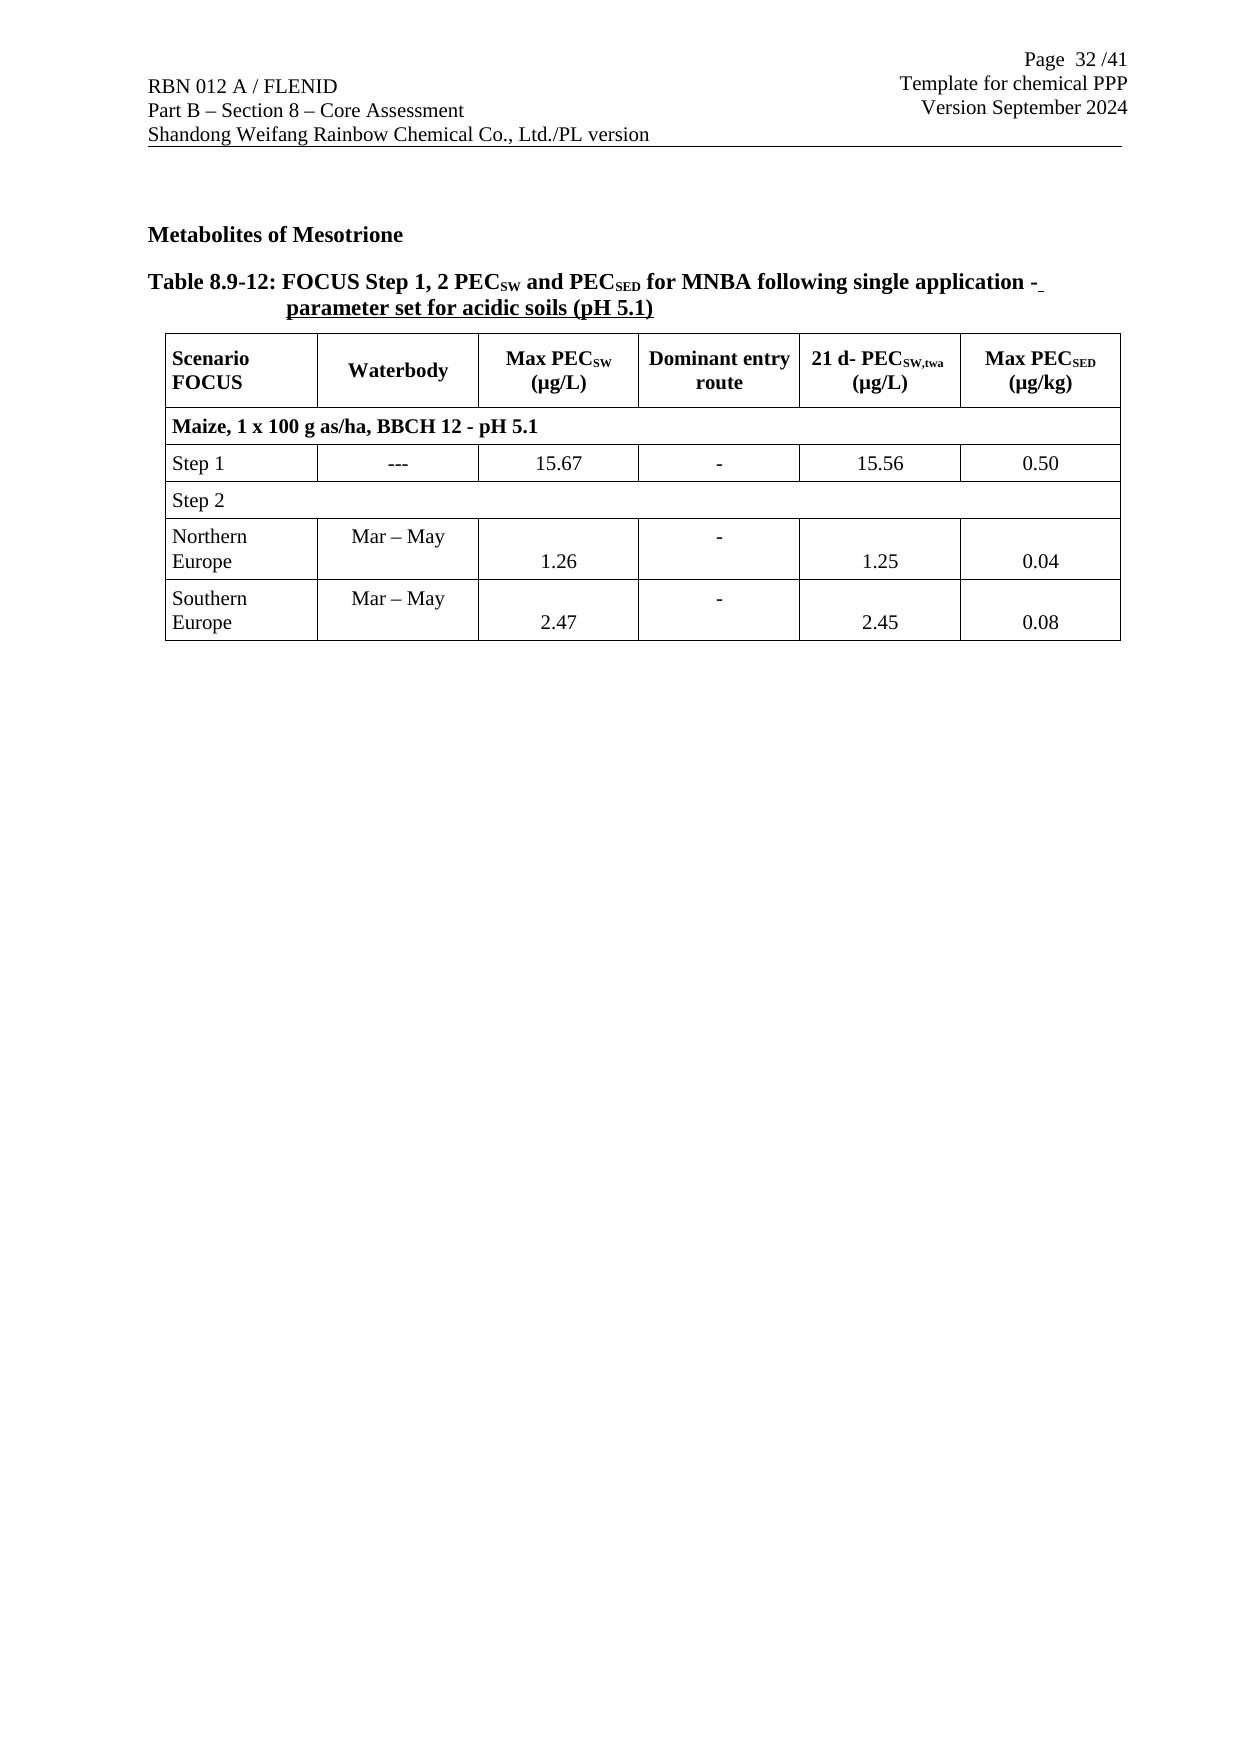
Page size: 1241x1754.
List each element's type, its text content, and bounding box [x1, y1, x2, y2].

table_cell 15.56 [800, 445, 960, 481]
table_cell 1.26 [479, 519, 638, 578]
table_cell - [639, 580, 799, 639]
table_cell 0.04 [961, 519, 1120, 578]
table_cell Mar – May [318, 519, 478, 578]
table_cell 0.08 [961, 580, 1120, 639]
table_cell Mar – May [318, 580, 478, 639]
table_header Max PECSW (μg/L) [479, 334, 638, 407]
table_header Max PECSED (μg/kg) [961, 334, 1120, 407]
table_cell Step 1 [166, 445, 317, 481]
table_cell --- [318, 445, 478, 481]
table_cell 2.47 [479, 580, 638, 639]
table_header Waterbody [318, 334, 478, 407]
table_header Dominant entry route [639, 334, 799, 407]
table_cell Northern Europe [166, 519, 317, 578]
table_cell Maize, 1 x 100 g as/ha, BBCH 12 - pH 5.1 [166, 408, 1120, 443]
table_cell 15.67 [479, 445, 638, 481]
text Metabolites of Mesotrione [148, 221, 1122, 247]
table_cell 2.45 [800, 580, 960, 639]
table_cell 1.25 [800, 519, 960, 578]
table_cell - [639, 519, 799, 578]
table_cell 0.50 [961, 445, 1120, 481]
table_cell Southern Europe [166, 580, 317, 639]
table_header 21 d- PECSW,twa (µg/L) [800, 334, 960, 407]
table_cell - [639, 445, 799, 481]
table_header Scenario FOCUS [166, 334, 317, 407]
table_cell Step 2 [166, 482, 1120, 517]
text Table 8.9-12: FOCUS Step 1, 2 PECSW and PECSED for MNBA following single application - parameter set for acidic soils (pH 5.1) [148, 268, 1122, 321]
